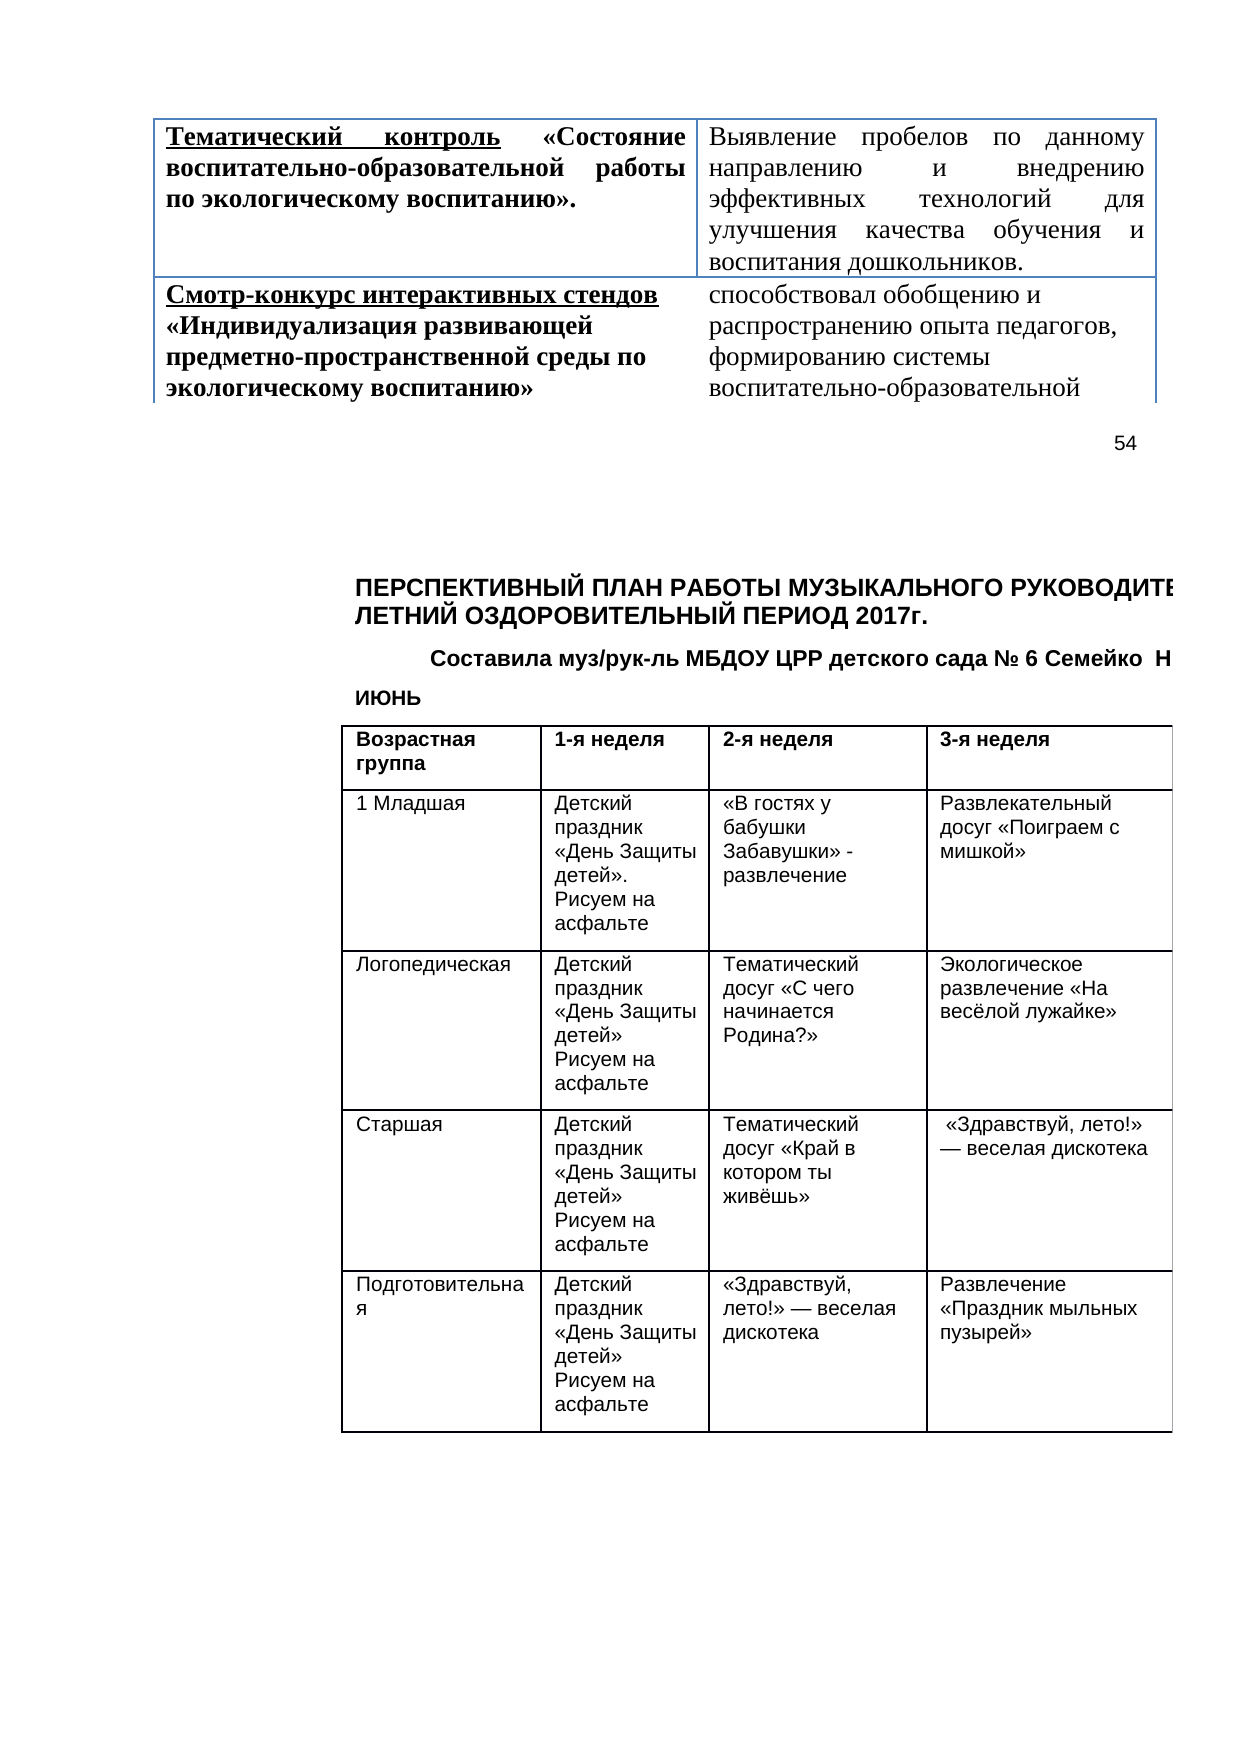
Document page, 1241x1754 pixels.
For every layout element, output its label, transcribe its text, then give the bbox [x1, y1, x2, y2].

table_cell Смотр-конкурс интерактивных стендов «Индивидуализация развивающей предметно-пространственной среды по экологическому воспитанию» [155, 278, 697, 403]
table_cell способствовал обобщению и распространению опыта педагогов, формированию системы воспитательно-образовательной работы с детьми по экологическому образованию [697, 278, 1155, 403]
table_cell Выявление пробелов по данному направлению и внедрению эффективных технологий для улучшения качества обучения и воспитания дошкольников. [698, 120, 1155, 276]
table_cell Тематический контроль «Состояние воспитательно-образовательной работы по экологическому воспитанию». [155, 120, 696, 276]
